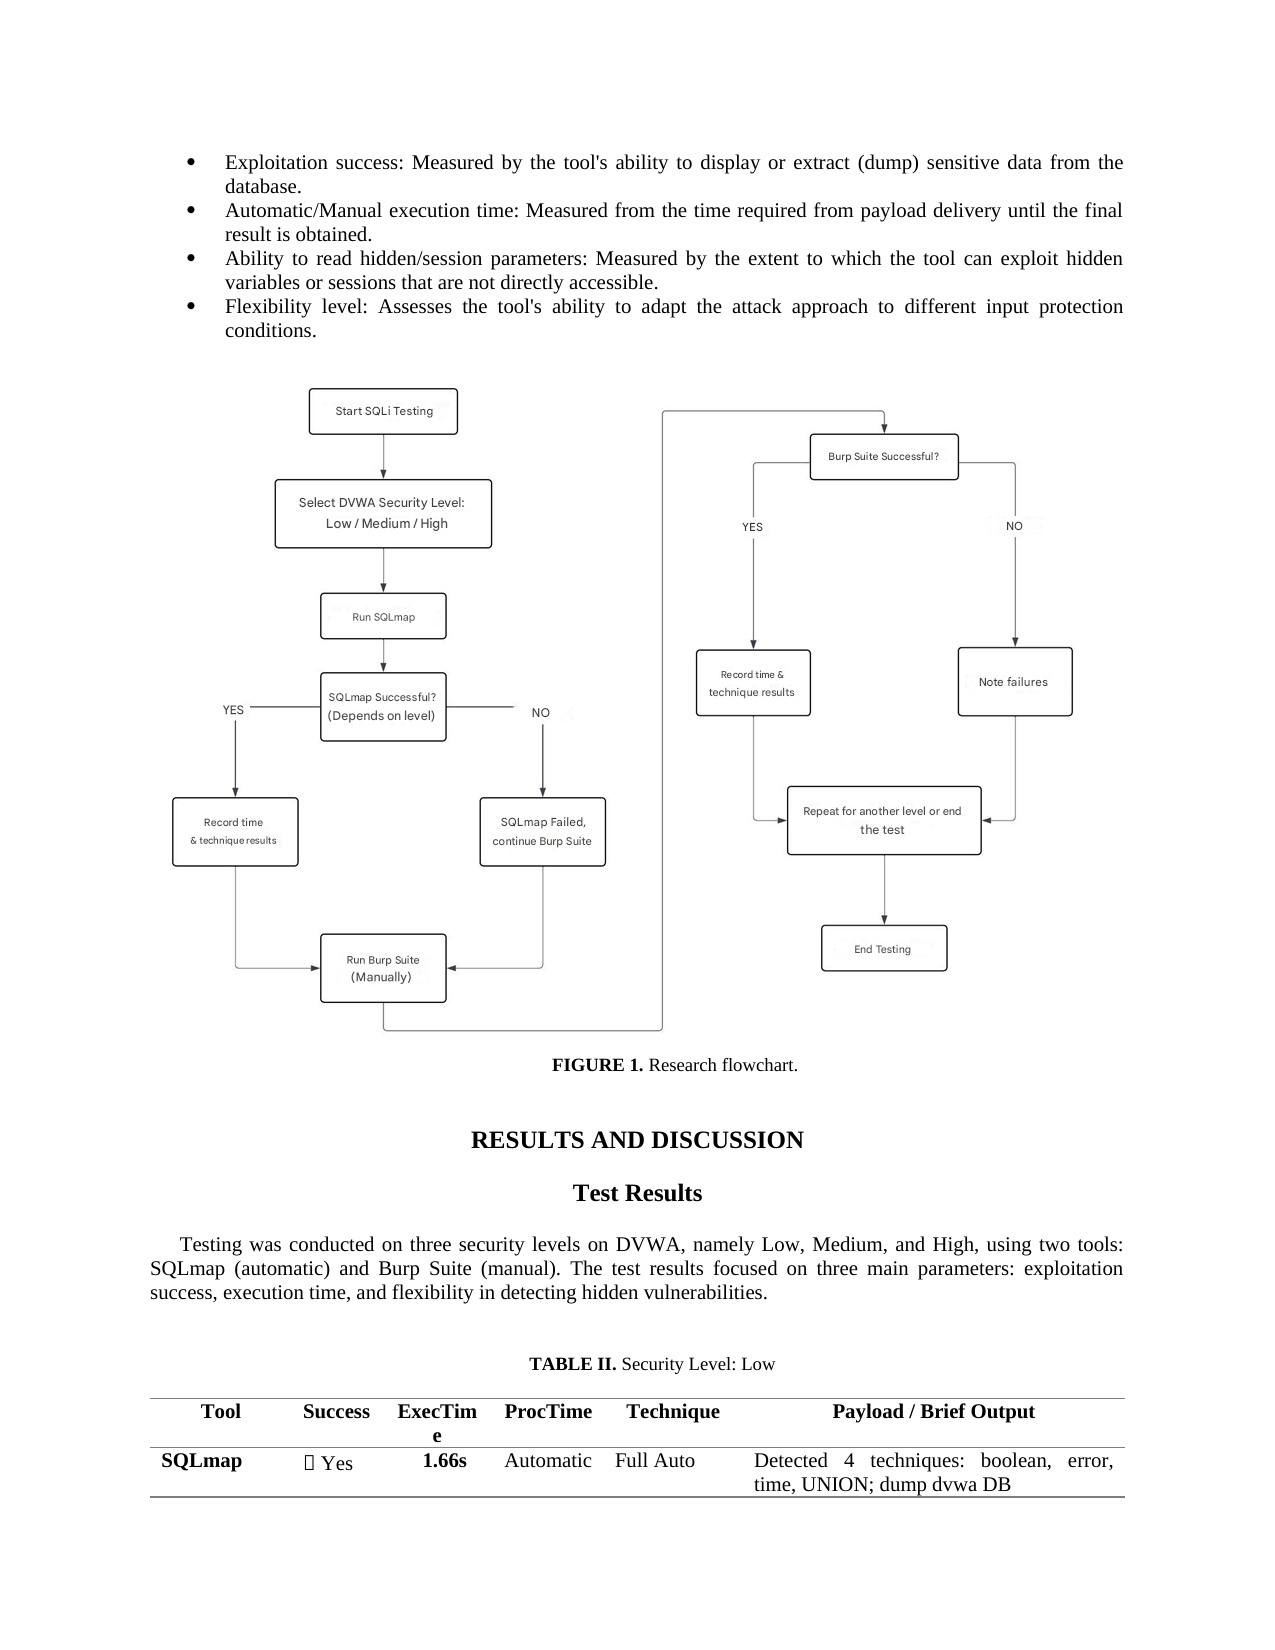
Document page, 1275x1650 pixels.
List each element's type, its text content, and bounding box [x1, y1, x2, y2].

text TABLE II. Security Level: Low [150, 1352, 1125, 1374]
table_header Payload / Brief Output [743, 1399, 1125, 1447]
table_header Success [262, 1399, 381, 1447]
list Automatic/Manual execution time: Measured from the time required from payload delivery until the final result is obtained. [187, 198, 1125, 246]
table_header ProcTime [493, 1399, 603, 1447]
table_cell Full Auto [604, 1448, 743, 1496]
text Testing was conducted on three security levels on DVWA, namely Low, Medium, and High, using two tools: SQLmap (automatic) and Burp Suite (manual). The test results focused on three main parameters: exploitation success, execution time, and flexibility in detecting hidden vulnerabilities. [150, 1232, 1125, 1304]
table_cell ✅ Yes [262, 1448, 381, 1496]
table_cell SQLmap [150, 1448, 262, 1496]
table_cell Automatic [493, 1448, 603, 1496]
list Flexibility level: Assesses the tool's ability to adapt the attack approach to different input protection conditions. [187, 294, 1125, 342]
table_cell Detected 4 techniques: boolean, error, time, UNION; dump dvwa DB [743, 1448, 1125, 1496]
table_header Tool [150, 1399, 262, 1447]
subtitle RESULTS AND DISCUSSION [150, 1125, 1125, 1153]
table_header Technique [604, 1399, 743, 1447]
list Ability to read hidden/session parameters: Measured by the extent to which the tool can exploit hidden variables or sessions that are not directly accessible. [187, 246, 1125, 294]
subtitle Test Results [150, 1178, 1125, 1207]
text FIGURE 1. Research flowchart. [225, 1054, 1125, 1076]
list Exploitation success: Measured by the tool's ability to display or extract (dump) sensitive data from the database. [187, 150, 1125, 198]
table_cell 1.66s [381, 1448, 493, 1496]
table_header ExecTime [381, 1399, 493, 1447]
picture [150, 366, 1095, 1054]
